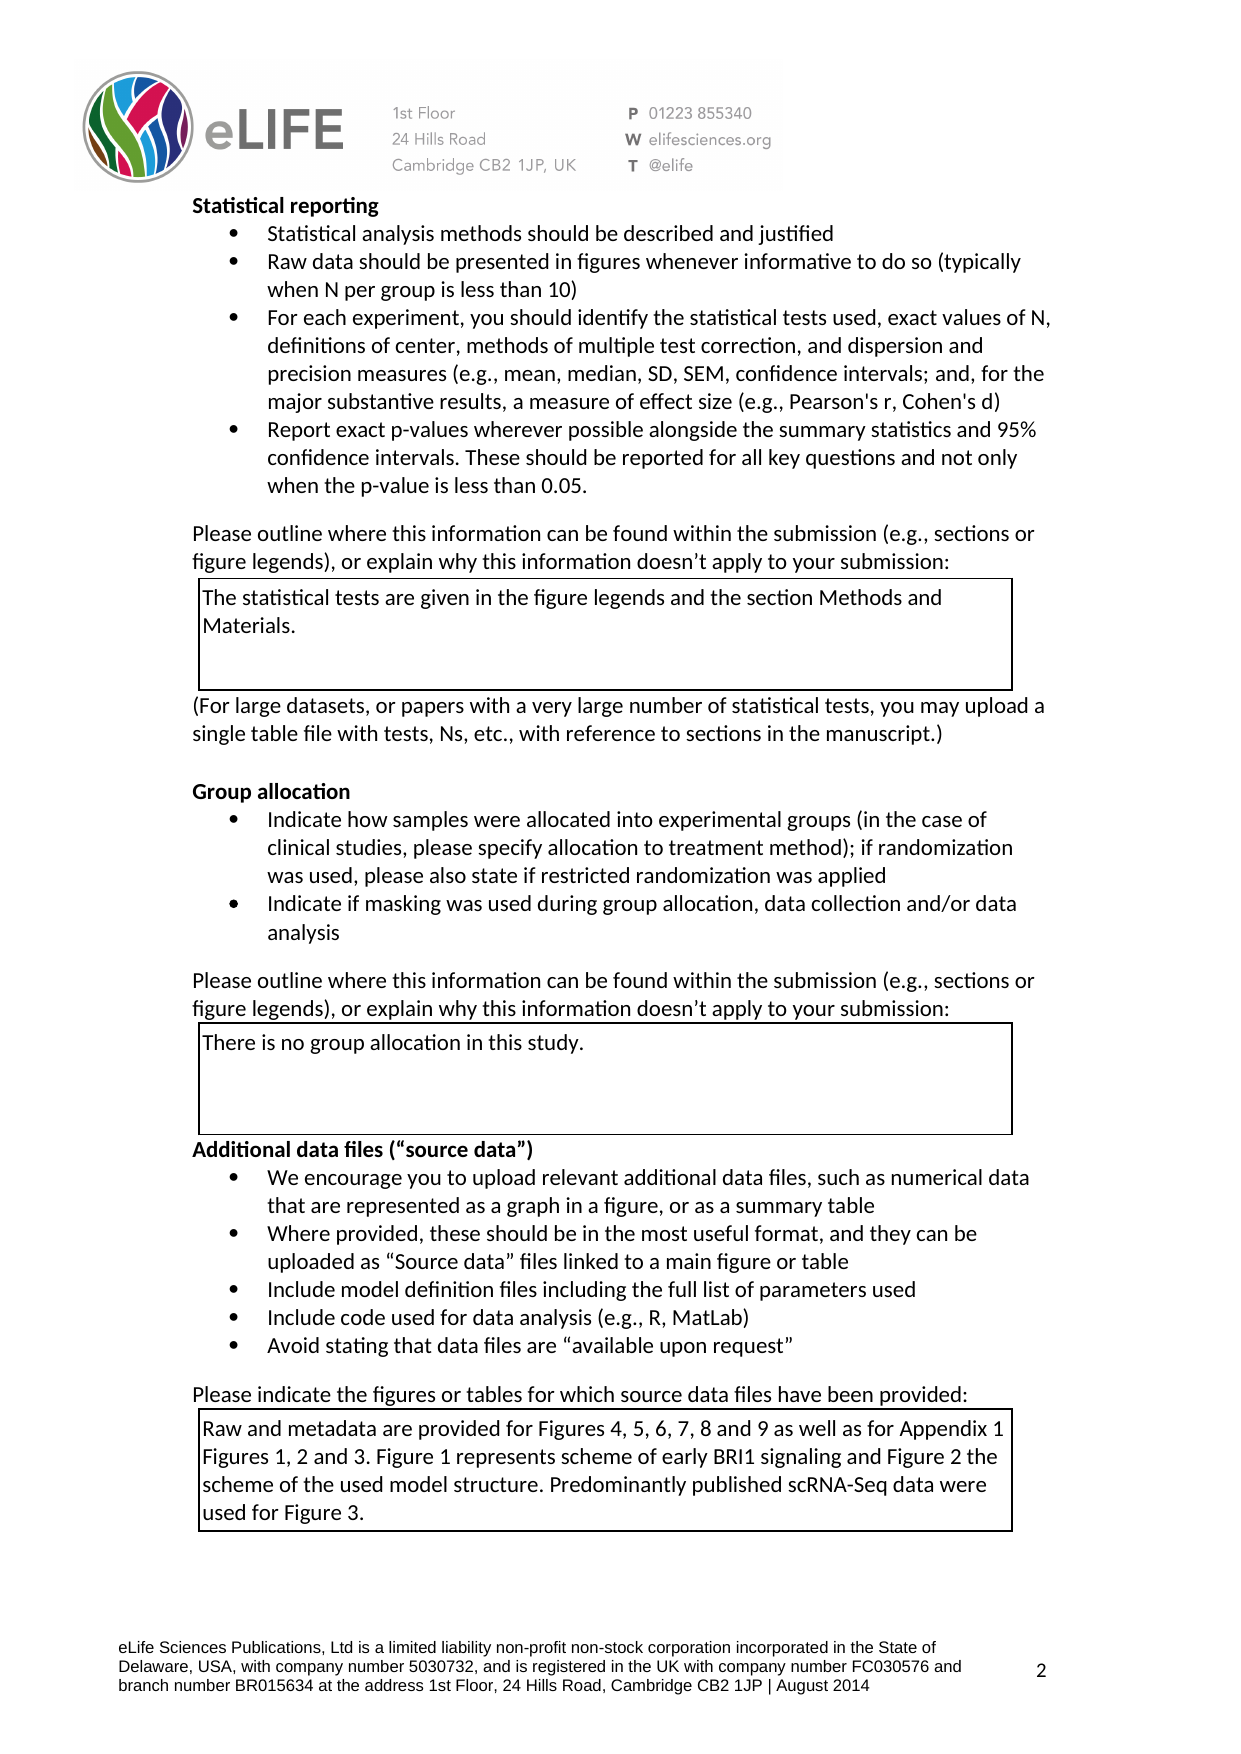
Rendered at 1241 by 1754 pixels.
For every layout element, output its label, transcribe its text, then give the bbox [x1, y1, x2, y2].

text (For large datasets, or papers with a very large number of statistical tests, you may upload a single table file with tests, Ns, etc., with reference to sections in the manuscript.) [192, 603, 1053, 747]
list Indicate if masking was used during group allocation, data collection and/or data analysis [229, 889, 1053, 946]
text The statistical tests are given in the figure legends and the section Methods and Materials. [200, 581, 1011, 641]
text Please indicate the figures or tables for which source data files have been provided: [192, 1380, 1053, 1408]
text There is no group allocation in this study. [200, 1026, 1011, 1058]
list For each experiment, you should identify the statistical tests used, exact values of N, definitions of center, methods of multiple test correction, and dispersion and precision measures (e.g., mean, median, SD, SEM, confidence intervals; and, for the major substantive results, a measure of effect size (e.g., Pearson's r, Cohen's d) [229, 303, 1053, 415]
list Avoid stating that data files are “available upon request” [229, 1332, 1053, 1359]
list Indicate how samples were allocated into experimental groups (in the case of clinical studies, please specify allocation to treatment method); if randomization was used, please also state if restricted randomization was applied [229, 806, 1053, 889]
text Statistical reporting [192, 191, 1053, 219]
text Additional data files (“source data”) [192, 1052, 1053, 1163]
list Report exact p-values wherever possible alongside the summary statistics and 95% confidence intervals. These should be reported for all key questions and not only when the p-value is less than 0.05. [229, 415, 1053, 499]
list We encourage you to upload relevant additional data files, such as numerical data that are represented as a graph in a figure, or as a summary table [229, 1163, 1053, 1219]
list Raw data should be presented in figures whenever informative to do so (typically when N per group is less than 10) [229, 247, 1053, 303]
list Where provided, these should be in the most useful format, and they can be uploaded as “Source data” files linked to a main figure or table [229, 1219, 1053, 1276]
picture [73, 59, 784, 191]
text Group allocation [192, 777, 1053, 806]
text Raw and metadata are provided for Figures 4, 5, 6, 7, 8 and 9 as well as for Appendix 1 Figures 1, 2 and 3. Figure 1 represents scheme of early BRI1 signaling and Figure 2 the scheme of the used model structure. Predominantly published scRNA-Seq data were used for Figure 3. [200, 1412, 1011, 1528]
list Statistical analysis methods should be described and justified [229, 219, 1053, 247]
list Include code used for data analysis (e.g., R, MatLab) [229, 1303, 1053, 1332]
list Include model definition files including the full list of parameters used [229, 1276, 1053, 1303]
